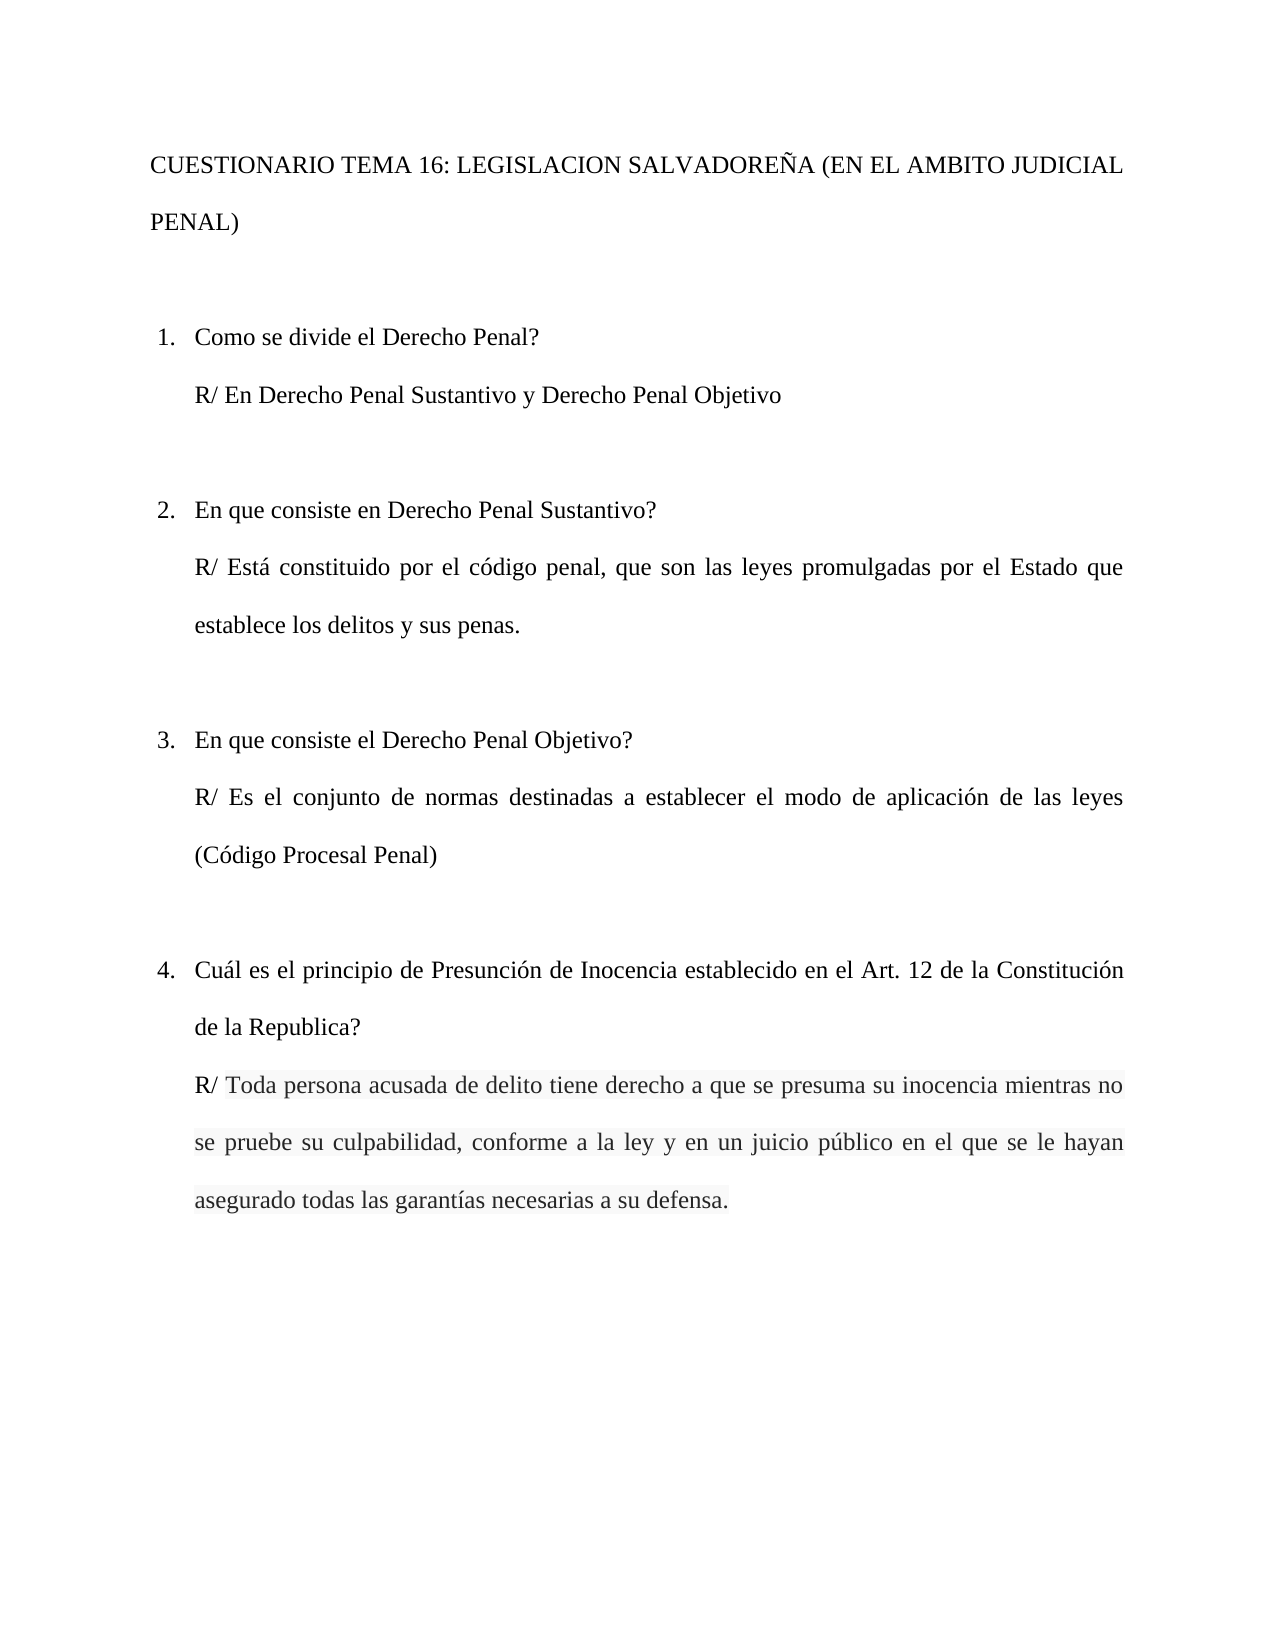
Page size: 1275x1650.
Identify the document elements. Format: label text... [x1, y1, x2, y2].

list En que consiste en Derecho Penal Sustantivo? [157, 495, 1125, 524]
list Cuál es el principio de Presunción de Inocencia establecido en el Art. 12 de la Constitución de la Republica? [157, 955, 1125, 1041]
text R/ Toda persona acusada de delito tiene derecho a que se presuma su inocencia mientras no se pruebe su culpabilidad, conforme a la ley y en un juicio público en el que se le hayan asegurado todas las garantías necesarias a su defensa. [194, 1070, 1125, 1128]
list En que consiste el Derecho Penal Objetivo? [157, 725, 1125, 754]
text R/ Está constituido por el código penal, que son las leyes promulgadas por el Estado que establece los delitos y sus penas. [194, 552, 1125, 639]
text CUESTIONARIO TEMA 16: LEGISLACION SALVADOREÑA (EN EL AMBITO JUDICIAL PENAL) [150, 150, 1125, 236]
text R/ Toda persona acusada de delito tiene derecho a que se presuma su inocencia mientras no se pruebe su culpabilidad, conforme a la ley y en un juicio público en el que se le hayan asegurado todas las garantías necesarias a su defensa. [194, 1156, 1125, 1214]
text R/ Es el conjunto de normas destinadas a establecer el modo de aplicación de las leyes (Código Procesal Penal) [194, 782, 1125, 869]
list Como se divide el Derecho Penal? [157, 322, 1125, 351]
text R/ En Derecho Penal Sustantivo y Derecho Penal Objetivo [194, 380, 1125, 409]
